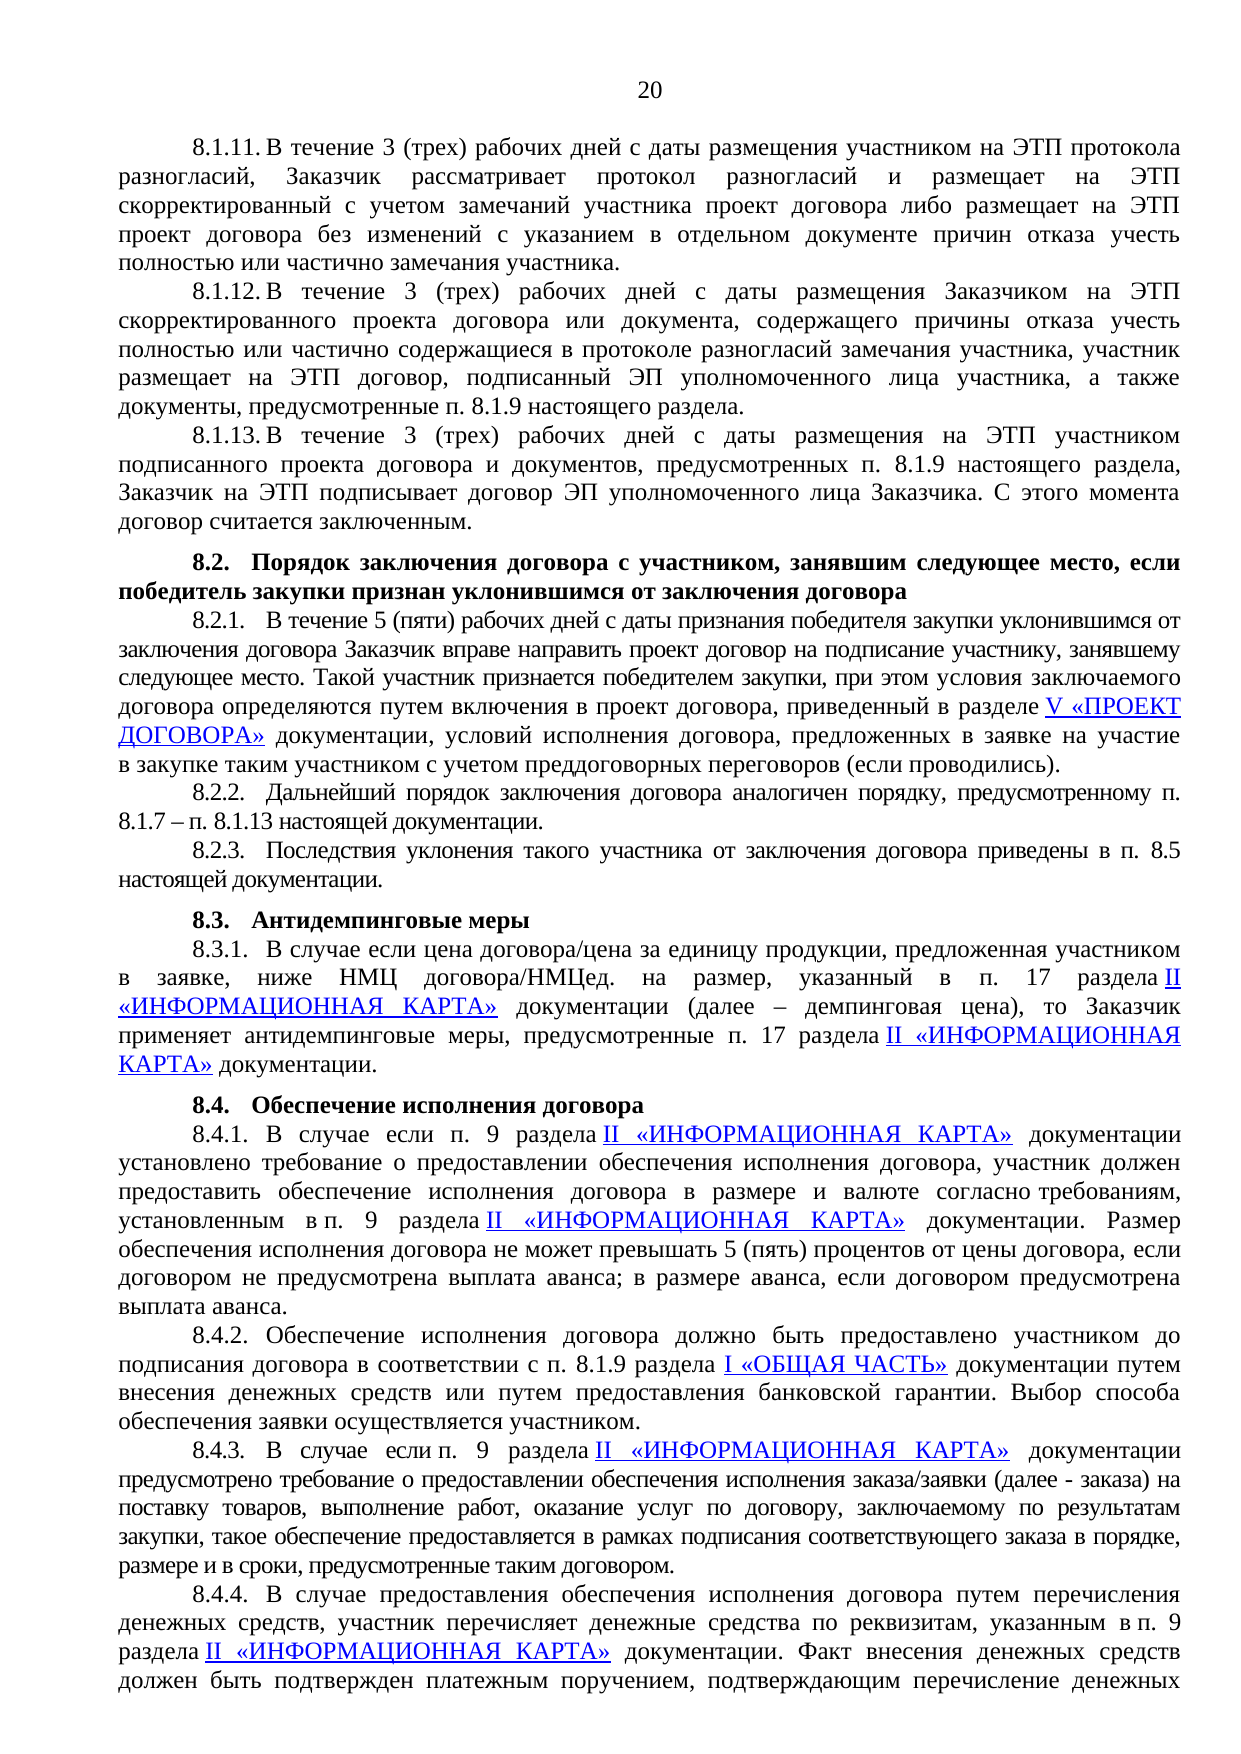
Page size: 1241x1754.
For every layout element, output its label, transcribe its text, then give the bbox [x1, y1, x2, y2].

list Последствия уклонения такого участника от заключения договора приведены в п. 8.5 настоящей документации. [118, 835, 1181, 892]
list В течение 3 (трех) рабочих дней с даты размещения на ЭТП участником подписанного проекта договора и документов, предусмотренных п. 8.1.9 настоящего раздела, Заказчик на ЭТП подписывает договор ЭП уполномоченного лица Заказчика. С этого момента договор считается заключенным. [118, 420, 1181, 535]
list В случае если цена договора/цена за единицу продукции, предложенная участником в заявке, ниже НМЦ договора/НМЦед. на размер, указанный в п. 17 раздела II «ИНФОРМАЦИОННАЯ КАРТА» документации (далее – демпинговая цена), то Заказчик применяет антидемпинговые меры, предусмотренные п. 17 раздела II «ИНФОРМАЦИОННАЯ КАРТА» документации. [118, 934, 1181, 1077]
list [118, 1579, 1181, 1694]
list В случае если п. 9 раздела II «ИНФОРМАЦИОННАЯ КАРТА» документации установлено требование о предоставлении обеспечения исполнения договора, участник должен предоставить обеспечение исполнения договора в размере и валюте согласно требованиям, установленным в п. 9 раздела II «ИНФОРМАЦИОННАЯ КАРТА» документации. Размер обеспечения исполнения договора не может превышать 5 (пять) процентов от цены договора, если договором не предусмотрена выплата аванса; в размере аванса, если договором предусмотрена выплата аванса. [118, 1119, 1181, 1320]
list В течение 5 (пяти) рабочих дней с даты признания победителя закупки уклонившимся от заключения договора Заказчик вправе направить проект договор на подписание участнику, занявшему следующее место. Такой участник признается победителем закупки, при этом условия заключаемого договора определяются путем включения в проект договора, приведенный в разделе V «ПРОЕКТ ДОГОВОРА» документации, условий исполнения договора, предложенных в заявке на участие в закупке таким участником с учетом преддоговорных переговоров (если проводились). [118, 605, 1181, 777]
list Антидемпинговые меры [118, 905, 1181, 934]
list Обеспечение исполнения договора [118, 1090, 1181, 1119]
list Обеспечение исполнения договора должно быть предоставлено участником до подписания договора в соответствии с п. 8.1.9 раздела I «ОБЩАЯ ЧАСТЬ» документации путем внесения денежных средств или путем предоставления банковской гарантии. Выбор способа обеспечения заявки осуществляется участником. [118, 1320, 1181, 1435]
list В течение 3 (трех) рабочих дней с даты размещения Заказчиком на ЭТП скорректированного проекта договора или документа, содержащего причины отказа учесть полностью или частично содержащиеся в протоколе разногласий замечания участника, участник размещает на ЭТП договор, подписанный ЭП уполномоченного лица участника, а также документы, предусмотренные п. 8.1.9 настоящего раздела. [118, 276, 1181, 420]
list В случае если п. 9 раздела II «ИНФОРМАЦИОННАЯ КАРТА» документации предусмотрено требование о предоставлении обеспечения исполнения заказа/заявки (далее - заказа) на поставку товаров, выполнение работ, оказание услуг по договору, заключаемому по результатам закупки, такое обеспечение предоставляется в рамках подписания соответствующего заказа в порядке, размере и в сроки, предусмотренные таким договором. [118, 1435, 1181, 1579]
list В течение 3 (трех) рабочих дней с даты размещения участником на ЭТП протокола разногласий, Заказчик рассматривает протокол разногласий и размещает на ЭТП скорректированный с учетом замечаний участника проект договора либо размещает на ЭТП проект договора без изменений с указанием в отдельном документе причин отказа учесть полностью или частично замечания участника. [118, 132, 1181, 276]
list Порядок заключения договора с участником, занявшим следующее место, если победитель закупки признан уклонившимся от заключения договора [118, 547, 1181, 605]
list Дальнейший порядок заключения договора аналогичен порядку, предусмотренному п. 8.1.7 – п. 8.1.13 настоящей документации. [118, 777, 1181, 835]
